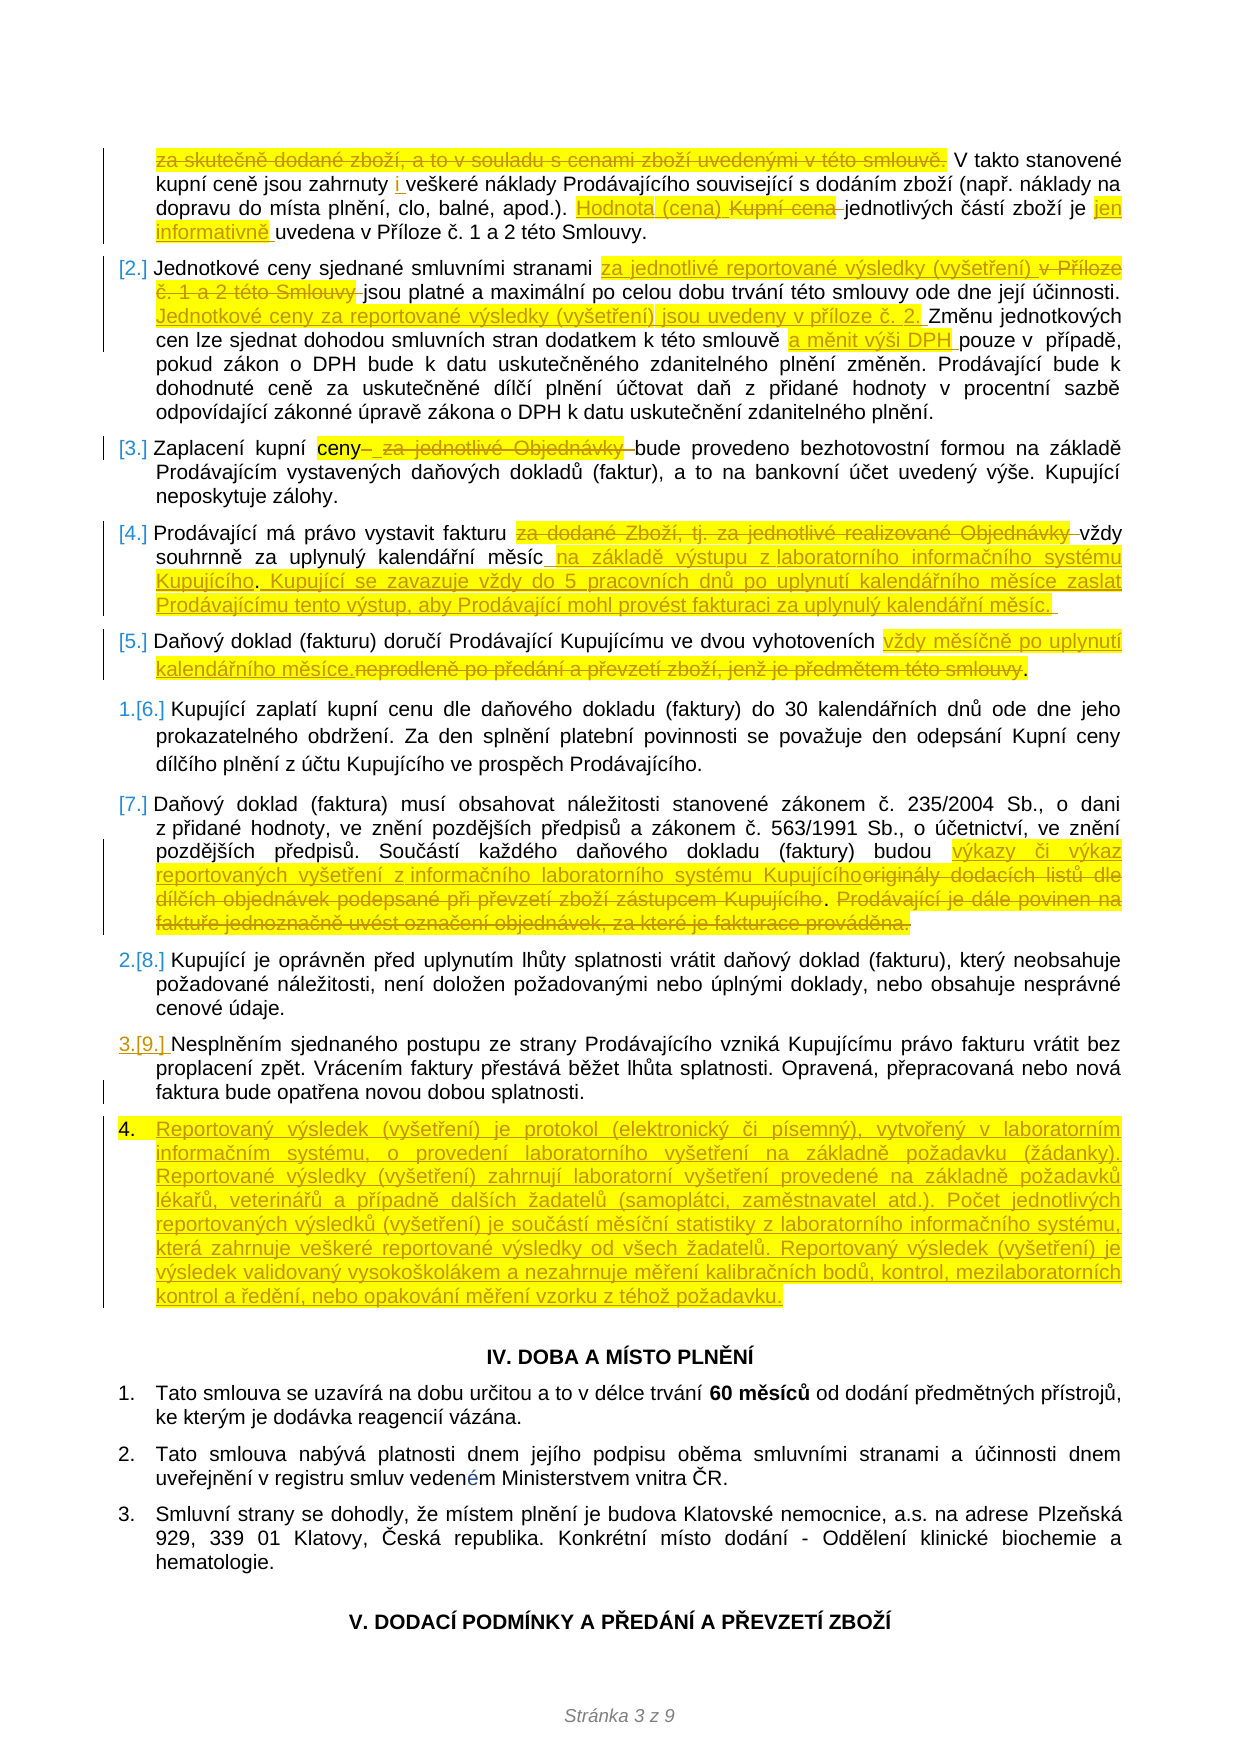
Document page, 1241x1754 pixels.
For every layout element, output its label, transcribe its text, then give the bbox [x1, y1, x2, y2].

list Prodávající má právo vystavit fakturu vždy souhrnně za uplynulý kalendářní měsíc. [118, 521, 1122, 616]
list Zaplacení kupní cenybude provedeno bezhotovostní formou na základě Prodávajícím vystavených daňových dokladů (faktur), a to na bankovní účet uvedený výše. Kupující neposkytuje zálohy. [118, 436, 1122, 508]
list Daňový doklad (fakturu) doručí Prodávající Kupujícímu ve dvou vyhotoveních . [118, 629, 1122, 680]
list Smluvní strany se dohodly, že místem plnění je budova Klatovské nemocnice, a.s. na adrese Plzeňská 929, 339 01 Klatovy, Česká republika. Konkrétní místo dodání - Oddělení klinické biochemie a hematologie. [118, 1502, 1122, 1574]
list Jednotkové ceny sjednané smluvními stranami jsou platné a maximální po celou dobu trvání této smlouvy ode dne její účinnosti. Změnu jednotkových cen lze sjednat dohodou smluvních stran dodatkem k této smlouvě pouze v případě, pokud zákon o DPH bude k datu uskutečněného zdanitelného plnění změněn. Prodávající bude k dohodnuté ceně za uskutečněné dílčí plnění účtovat daň z přidané hodnoty v procentní sazbě odpovídající zákonné úpravě zákona o DPH k datu uskutečnění zdanitelného plnění. [118, 256, 1122, 424]
list Daňový doklad (faktura) musí obsahovat náležitosti stanovené zákonem č. 235/2004 Sb., o dani z přidané hodnoty, ve znění pozdějších předpisů a zákonem č. 563/1991 Sb., o účetnictví, ve znění pozdějších předpisů. Součástí každého daňového dokladu (faktury) budou . [118, 791, 1122, 935]
list Tato smlouva nabývá platnosti dnem jejího podpisu oběma smluvními stranami a účinnosti dnem uveřejnění v registru smluv vedeném Ministerstvem vnitra ČR. [118, 1441, 1122, 1489]
list Kupující je oprávněn před uplynutím lhůty splatnosti vrátit daňový doklad (fakturu), který neobsahuje požadované náležitosti, není doložen požadovanými nebo úplnými doklady, nebo obsahuje nesprávné cenové údaje. [118, 948, 1122, 1019]
list Tato smlouva se uzavírá na dobu určitou a to v délce trvání 60 měsíců od dodání předmětných přístrojů, ke kterým je dodávka reagencií vázána. [118, 1381, 1122, 1429]
text IV. DOBA A MÍSTO PLNĚNÍ [118, 1344, 1122, 1368]
list Nesplněním sjednaného postupu ze strany Prodávajícího vzniká Kupujícímu právo fakturu vrátit bez proplacení zpět. Vrácením faktury přestává běžet lhůta splatnosti. Opravená, přepracovaná nebo nová faktura bude opatřena novou dobou splatnosti. [118, 1032, 1122, 1104]
list Kupující zaplatí kupní cenu dle daňového dokladu (faktury) do 30 kalendářních dnů ode dne jeho prokazatelného obdržení. Za den splnění platební povinnosti se považuje den odepsání Kupní ceny dílčího plnění z účtu Kupujícího ve prospěch Prodávajícího. [118, 696, 1122, 775]
text V. DODACÍ PODMÍNKY A PŘEDÁNÍ A PŘEVZETÍ ZBOŽÍ [118, 1610, 1122, 1634]
